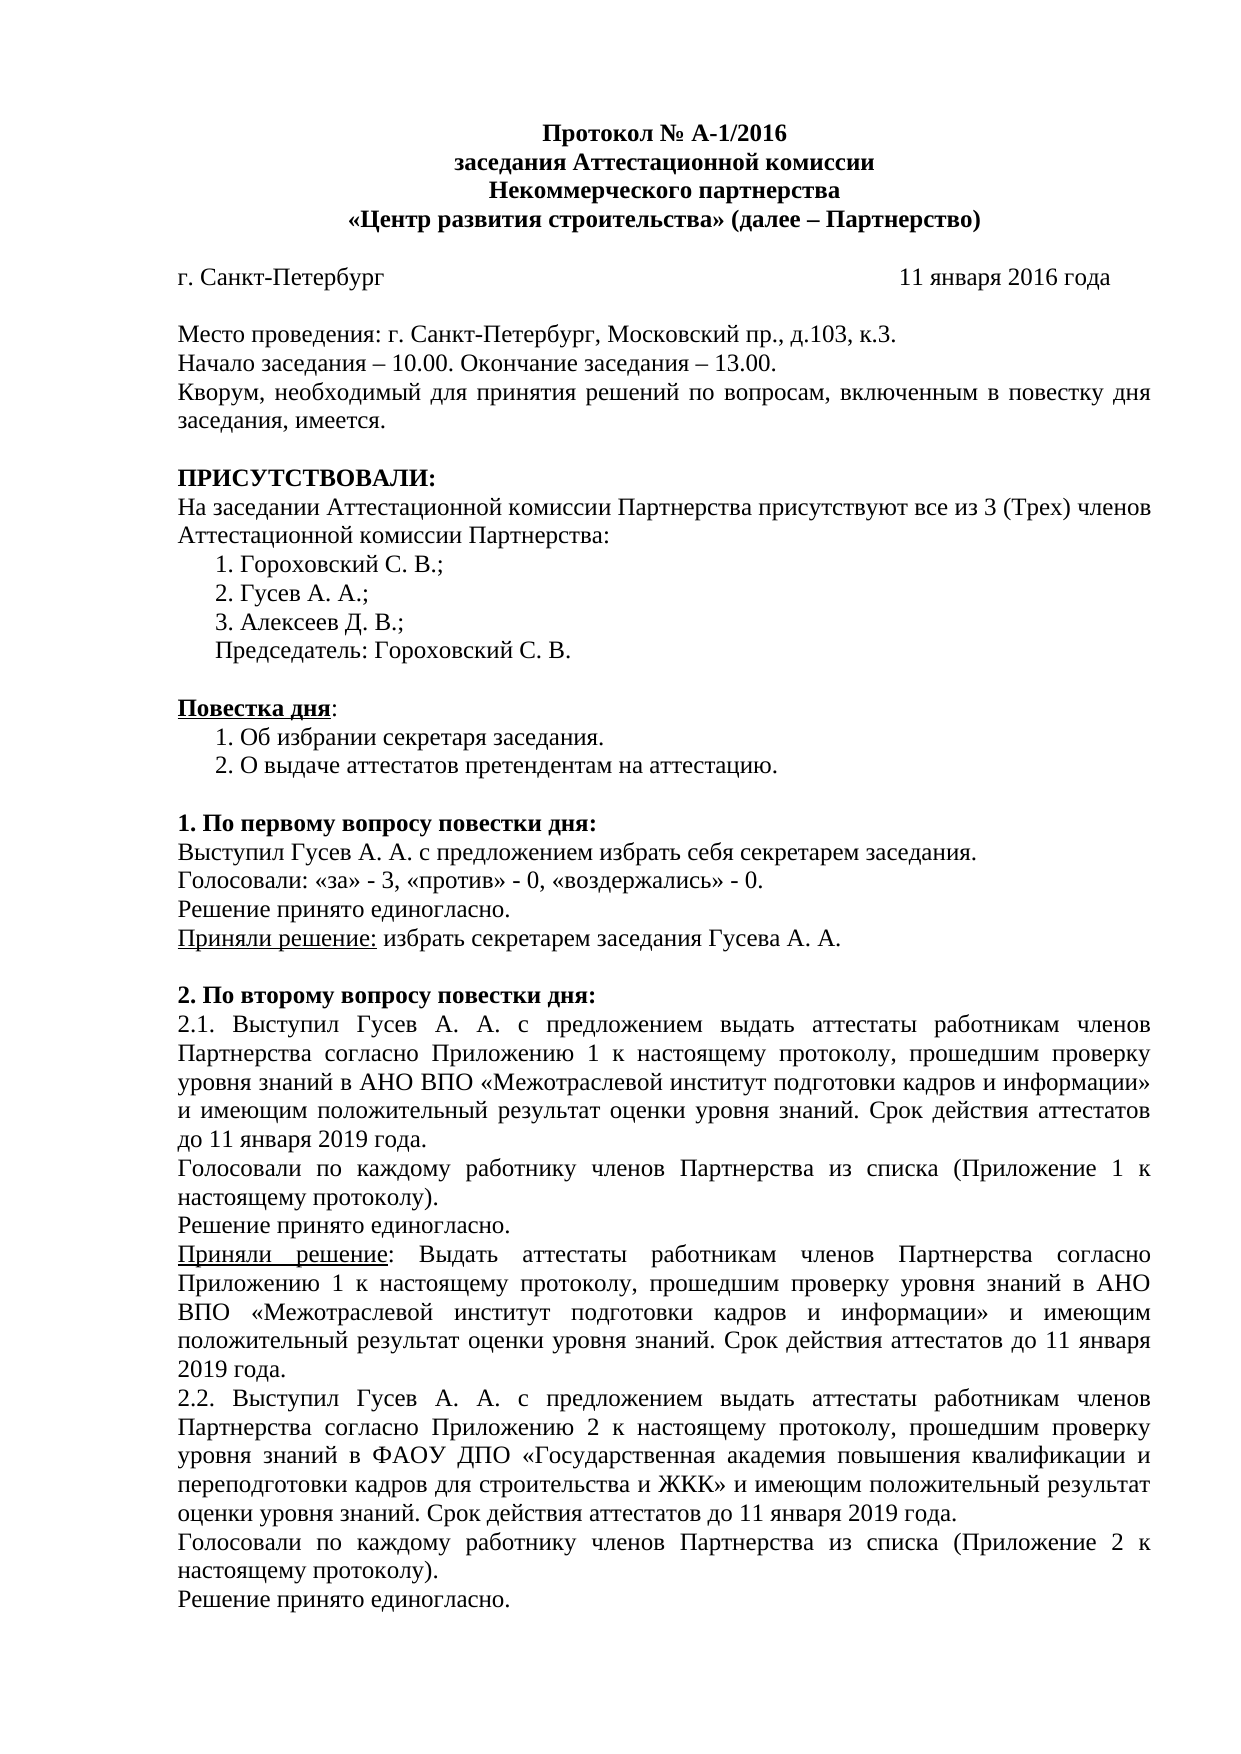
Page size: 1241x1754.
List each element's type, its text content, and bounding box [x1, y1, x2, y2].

text 3. Алексеев Д. В.; [215, 607, 1152, 636]
text Решение принято единогласно. [177, 1584, 1152, 1613]
text 1. По первому вопросу повестки дня: [177, 808, 1152, 837]
text Протокол № А-1/2016 [177, 118, 1152, 147]
text Начало заседания – 10.00. Окончание заседания – 13.00. [177, 348, 1152, 377]
text 2. О выдаче аттестатов претендентам на аттестацию. [215, 751, 1152, 779]
text 2.2. Выступил Гусев А. А. с предложением выдать аттестаты работникам членов Партнерства согласно Приложению 2 к настоящему протоколу, прошедшим проверку уровня знаний в ФАОУ ДПО «Государственная академия повышения квалификации и переподготовки кадров для строительства и ЖКК» и имеющим положительный результат оценки уровня знаний. Срок действия аттестатов до 11 января 2019 года. [177, 1383, 1152, 1527]
text Выступил Гусев А. А. с предложением избрать себя секретарем заседания. [177, 837, 1152, 866]
text «Центр развития строительства» (далее – Партнерство) [177, 204, 1152, 233]
text Приняли решение: Выдать аттестаты работникам членов Партнерства согласно Приложению 1 к настоящему протоколу, прошедшим проверку уровня знаний в АНО ВПО «Межотраслевой институт подготовки кадров и информации» и имеющим положительный результат оценки уровня знаний. Срок действия аттестатов до 11 января 2019 года. [177, 1239, 1152, 1383]
text Приняли решение: избрать секретарем заседания Гусева А. А. [177, 923, 1152, 952]
text 1. Гороховский С. В.; [215, 549, 1152, 578]
text На заседании Аттестационной комиссии Партнерства присутствуют все из 3 (Трех) членов Аттестационной комиссии Партнерства: [177, 492, 1152, 549]
text 2. Гусев А. А.; [215, 578, 1152, 607]
text 1. Об избрании секретаря заседания. [215, 722, 1152, 751]
text Решение принято единогласно. [177, 894, 1152, 923]
text ПРИСУТСТВОВАЛИ: [177, 463, 1152, 492]
text заседания Аттестационной комиссии [177, 147, 1152, 176]
text 2.1. Выступил Гусев А. А. с предложением выдать аттестаты работникам членов Партнерства согласно Приложению 1 к настоящему протоколу, прошедшим проверку уровня знаний в АНО ВПО «Межотраслевой институт подготовки кадров и информации» и имеющим положительный результат оценки уровня знаний. Срок действия аттестатов до 11 января 2019 года. [177, 1009, 1152, 1153]
text Председатель: Гороховский С. В. [215, 636, 1152, 664]
text Решение принято единогласно. [177, 1211, 1152, 1239]
text г. Санкт-Петербург 11 января 2016 года [177, 262, 1152, 291]
text Голосовали: «за» - 3, «против» - 0, «воздержались» - 0. [177, 866, 1152, 894]
text Некоммерческого партнерства [177, 176, 1152, 204]
text Повестка дня: [177, 693, 1152, 722]
text 2. По второму вопросу повестки дня: [177, 981, 1152, 1009]
text Голосовали по каждому работнику членов Партнерства из списка (Приложение 2 к настоящему протоколу). [177, 1527, 1152, 1584]
text Место проведения: г. Санкт-Петербург, Московский пр., д.103, к.3. [177, 319, 1152, 348]
text Кворум, необходимый для принятия решений по вопросам, включенным в повестку дня заседания, имеется. [177, 377, 1152, 434]
text Голосовали по каждому работнику членов Партнерства из списка (Приложение 1 к настоящему протоколу). [177, 1153, 1152, 1211]
